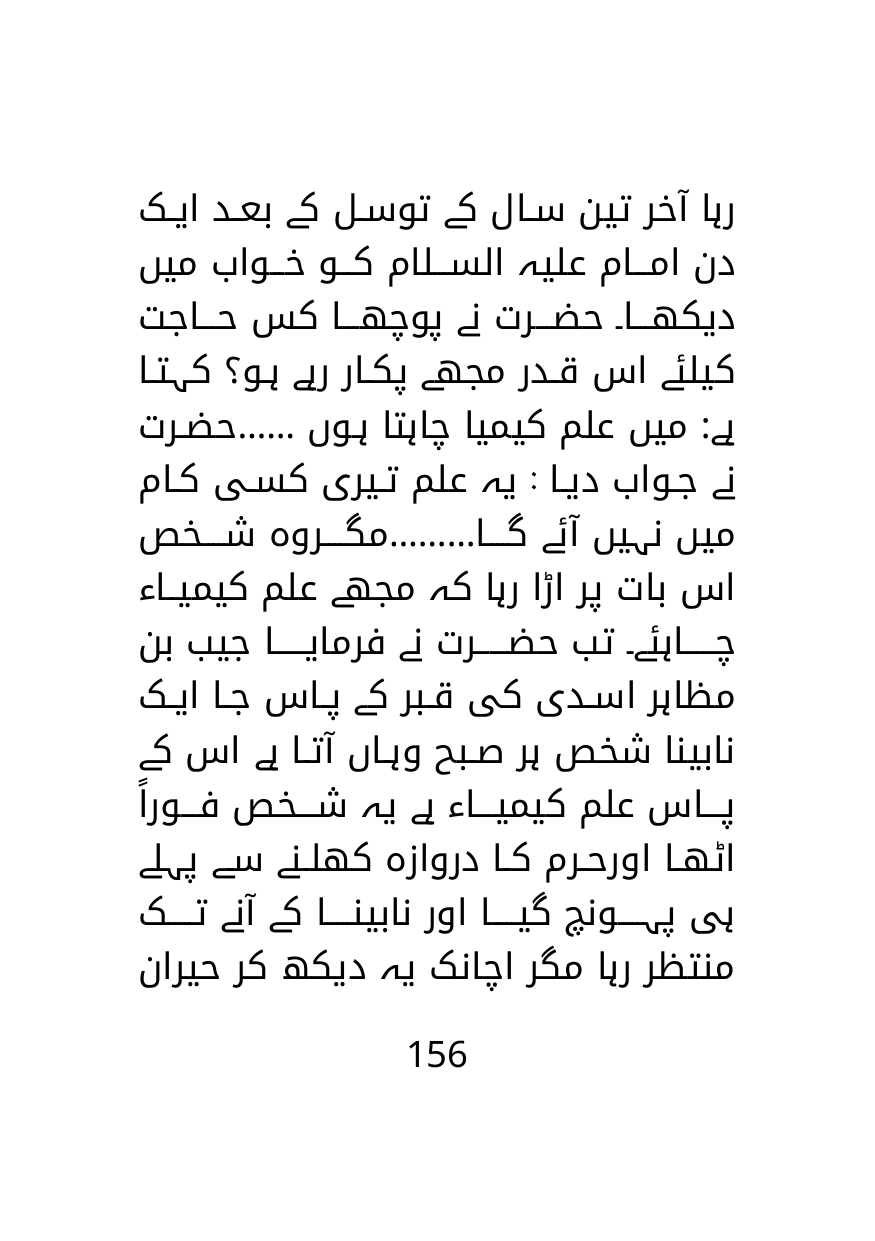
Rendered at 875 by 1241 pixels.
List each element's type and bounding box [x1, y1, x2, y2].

text [138, 178, 736, 991]
